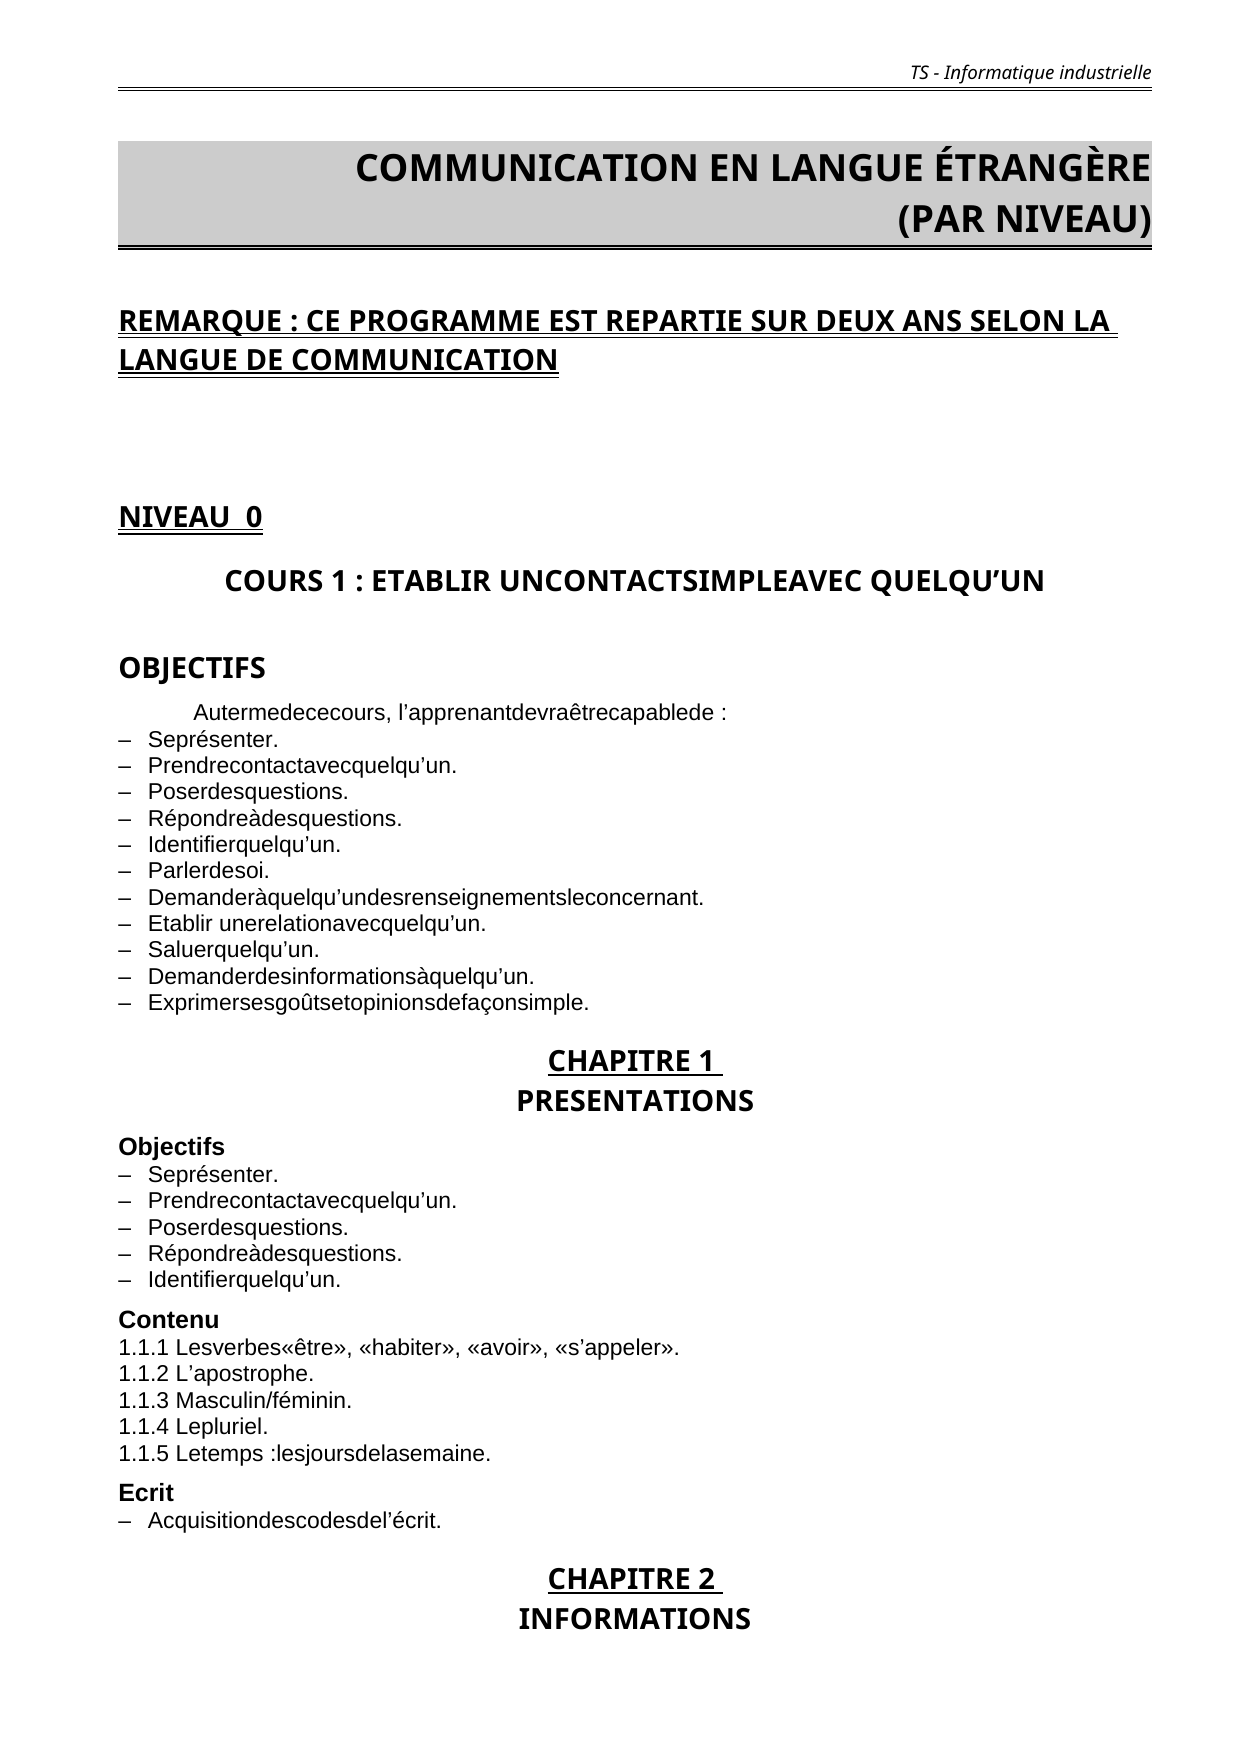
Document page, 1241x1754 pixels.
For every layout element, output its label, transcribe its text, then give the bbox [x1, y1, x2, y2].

title 1 : ETABLIR QUELQU’UN [118, 561, 1152, 600]
text – [118, 1240, 1152, 1266]
text – [118, 884, 1152, 910]
text 1.1.3 Masculin/féminin. [118, 1387, 1152, 1413]
text – [118, 989, 1152, 1015]
text – [118, 778, 1152, 804]
text – [118, 1214, 1152, 1240]
text – [118, 963, 1152, 989]
subtitle Communication en langue étrangère (par niveau) [118, 141, 1152, 245]
text – [118, 726, 1152, 752]
subtitle Ecrit [118, 1478, 1152, 1507]
text – [118, 804, 1152, 831]
text – [118, 1266, 1152, 1293]
title 1 PRESENTATIONS [118, 1040, 1152, 1120]
text REMARQUE : ce programme est repartie sur deux ans selon la langue de communication [118, 300, 1152, 379]
text – [118, 1161, 1152, 1187]
text 1.1.2 L’apostrophe. [118, 1360, 1152, 1387]
text , [118, 699, 1152, 726]
text 1.1.4 [118, 1413, 1152, 1439]
text – [118, 857, 1152, 884]
text – [118, 1187, 1152, 1214]
text – [118, 1507, 1152, 1533]
text – [118, 752, 1152, 778]
text – [118, 831, 1152, 857]
text – Etablir [118, 910, 1152, 936]
text – [118, 936, 1152, 963]
text 1.1.5 [118, 1439, 1152, 1466]
text 1.1.1 , , , [118, 1334, 1152, 1360]
subtitle OBJECTIFS [118, 647, 1152, 687]
title 2 INFORMATIONS [118, 1558, 1152, 1638]
text Niveau 0 [118, 496, 1152, 536]
